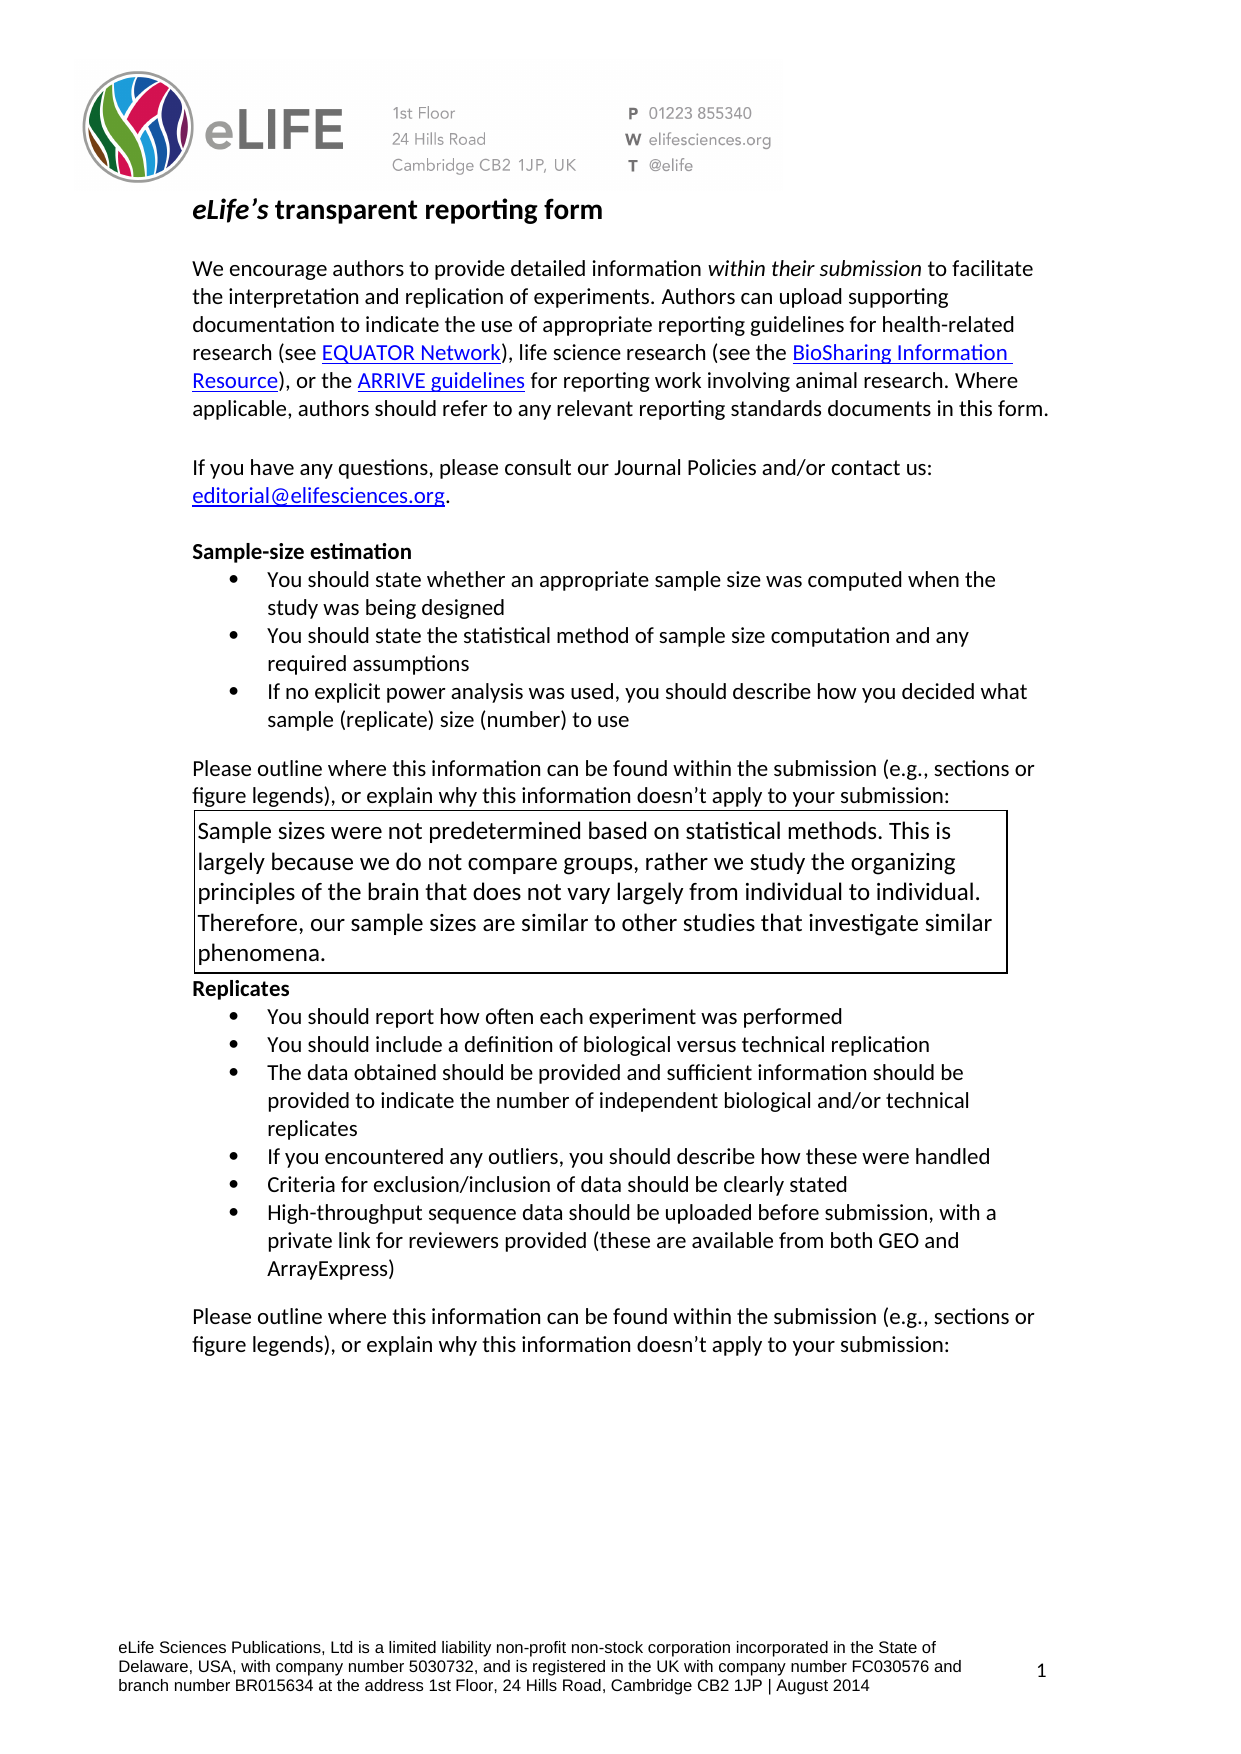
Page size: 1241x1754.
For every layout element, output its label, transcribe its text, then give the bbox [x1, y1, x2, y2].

list Criteria for exclusion/inclusion of data should be clearly stated [229, 1170, 1053, 1198]
text If you have any questions, please consult our Journal Policies and/or contact us: editorial@elifesciences.org. [192, 453, 1053, 509]
text Please outline where this information can be found within the submission (e.g., sections or figure legends), or explain why this information doesn’t apply to your submission: [192, 754, 1053, 810]
list High-throughput sequence data should be uploaded before submission, with a private link for reviewers provided (these are available from both GEO and ArrayExpress) [229, 1198, 1053, 1282]
list The data obtained should be provided and sufficient information should be provided to indicate the number of independent biological and/or technical replicates [229, 1058, 1053, 1142]
text Please outline where this information can be found within the submission (e.g., sections or figure legends), or explain why this information doesn’t apply to your submission: [192, 1302, 1053, 1358]
text Sample sizes were not predetermined based on statistical methods. This is largely because we do not compare groups, rather we study the organizing principles of the brain that does not vary largely from individual to individual. Therefore, our sample sizes are similar to other studies that investigate similar phenomena. [195, 813, 1006, 970]
list You should include a definition of biological versus technical replication [229, 1030, 1053, 1058]
list If you encountered any outliers, you should describe how these were handled [229, 1142, 1053, 1170]
list You should state whether an appropriate sample size was computed when the study was being designed [229, 565, 1053, 621]
picture [73, 59, 784, 191]
list You should report how often each experiment was performed [229, 1002, 1053, 1030]
text Replicates [192, 838, 1053, 1002]
text eLife’s transparent reporting form [192, 191, 1053, 226]
list You should state the statistical method of sample size computation and any required assumptions [229, 621, 1053, 677]
list If no explicit power analysis was used, you should describe how you decided what sample (replicate) size (number) to use [229, 677, 1053, 733]
text Sample-size estimation [192, 537, 1053, 565]
text We encourage authors to provide detailed information within their submission to facilitate the interpretation and replication of experiments. Authors can upload supporting documentation to indicate the use of appropriate reporting guidelines for health-related research (see EQUATOR Network), life science research (see the BioSharing Information Resource), or the ARRIVE guidelines for reporting work involving animal research. Where applicable, authors should refer to any relevant reporting standards documents in this form. [192, 254, 1053, 423]
